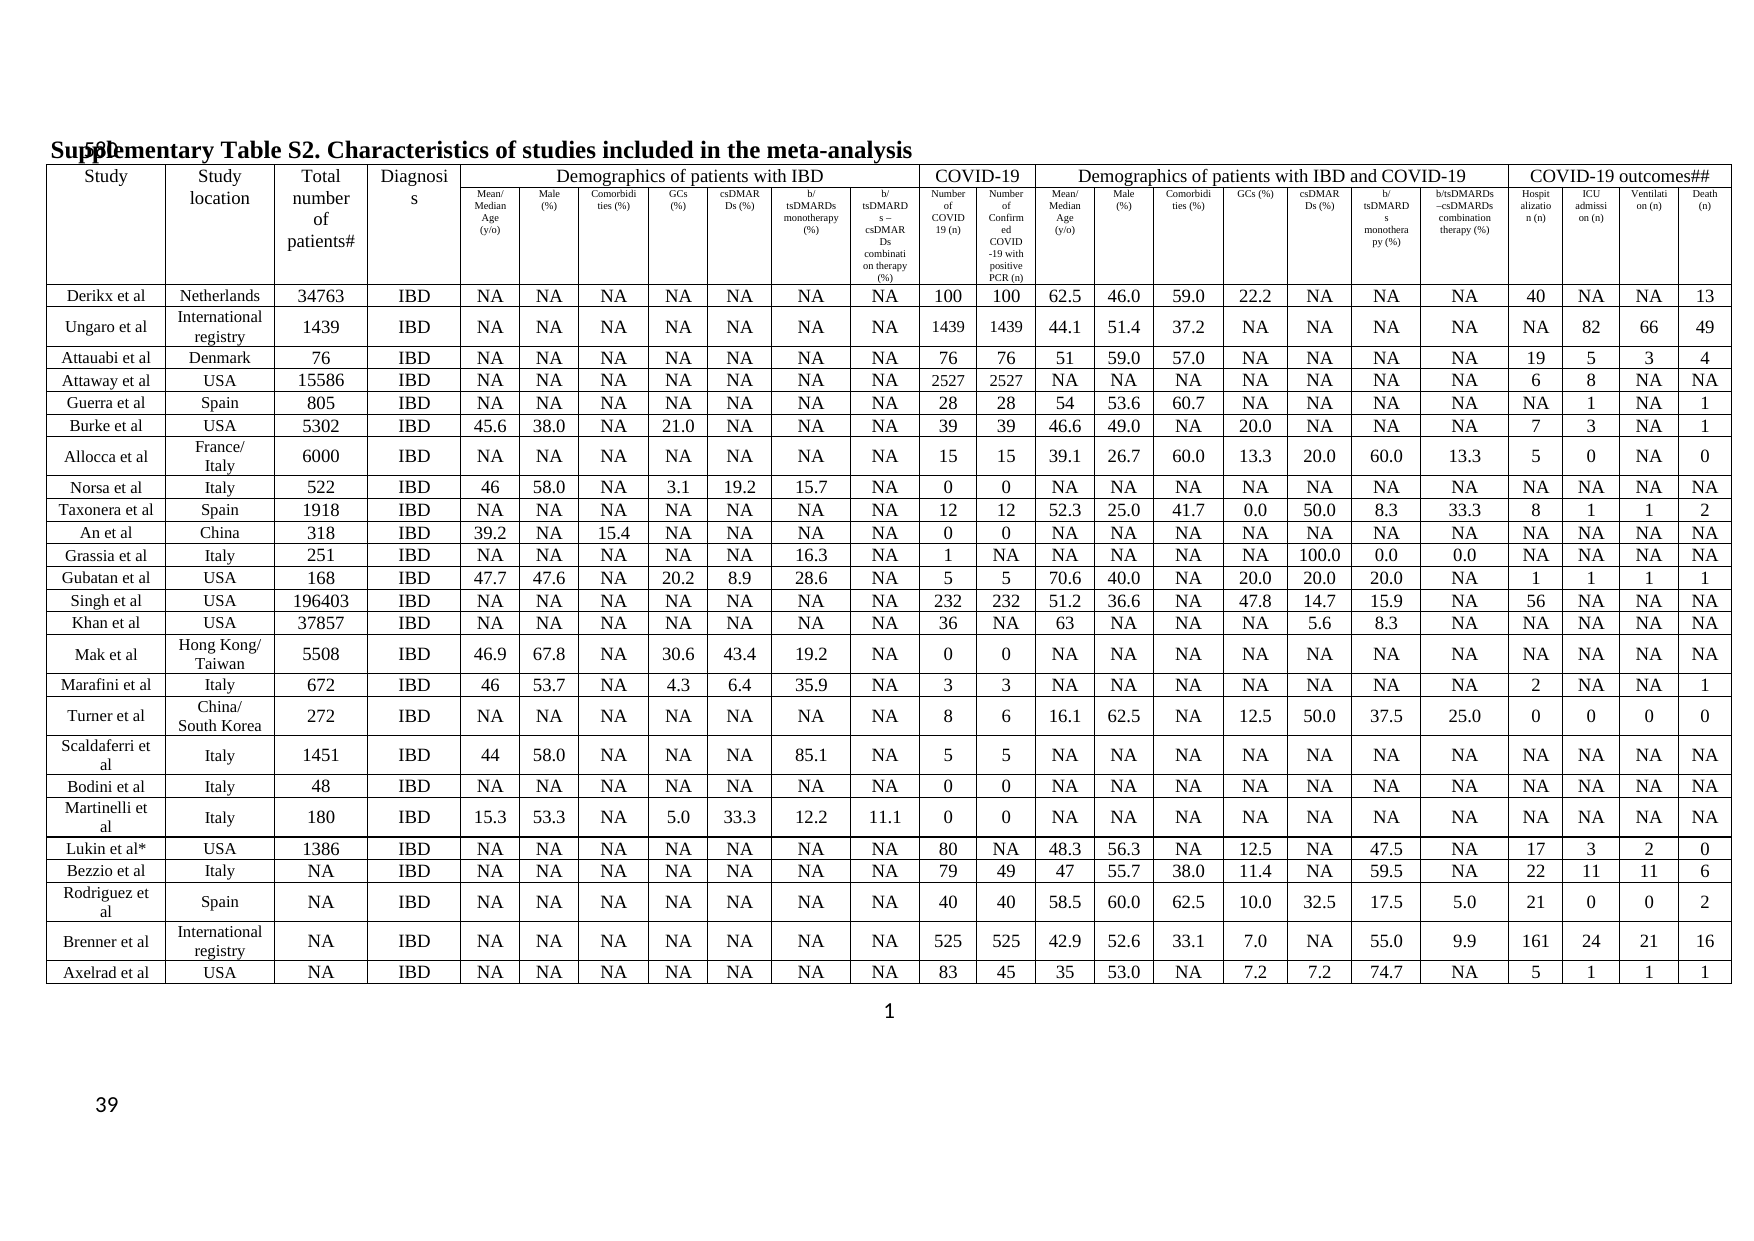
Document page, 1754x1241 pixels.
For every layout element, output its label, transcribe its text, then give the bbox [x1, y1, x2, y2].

table_cell IBD [368, 347, 460, 368]
table_cell An et al [47, 522, 165, 543]
table_cell 83 [920, 961, 976, 983]
table_cell Italy [166, 798, 274, 836]
table_cell NA [851, 697, 919, 735]
table_cell IBD [368, 499, 460, 521]
table_cell Spain [166, 499, 274, 521]
table_cell NA [1421, 476, 1508, 498]
table_cell 53.6 [1095, 392, 1153, 413]
table_cell NA [1095, 476, 1153, 498]
table_cell 0 [977, 476, 1035, 498]
table_cell NA [1352, 674, 1420, 696]
table_cell 0 [977, 522, 1035, 543]
table_cell Ventilation (n) [1620, 188, 1678, 284]
table_cell 53.7 [520, 674, 578, 696]
table_cell 6 [1509, 369, 1562, 391]
table_cell Scaldaferri et al [47, 736, 165, 774]
table_cell NA [1095, 674, 1153, 696]
table_cell 14.7 [1288, 590, 1351, 611]
table_cell Mean/ Median Age (y/o) [1036, 188, 1094, 284]
table_cell NA [1224, 674, 1287, 696]
table_cell 0 [920, 522, 976, 543]
table_cell 5.0 [649, 798, 707, 836]
table_cell 20.0 [1288, 567, 1351, 588]
table_cell 76 [920, 347, 976, 368]
table_cell 62.5 [1154, 883, 1223, 921]
table_cell NA [649, 522, 707, 543]
table_cell NA [1288, 775, 1351, 797]
table_cell NA [708, 544, 771, 566]
table_cell 22.2 [1224, 285, 1287, 306]
table_cell Derikx et al [47, 285, 165, 306]
table_cell NA [708, 415, 771, 436]
table_cell 5 [920, 736, 976, 774]
table_cell NA [461, 544, 519, 566]
table_cell 180 [275, 798, 367, 836]
table_cell Spain [166, 392, 274, 413]
table_cell NA [1563, 612, 1619, 634]
table_cell NA [461, 285, 519, 306]
table_cell NA [1620, 369, 1678, 391]
table_cell 32.5 [1288, 883, 1351, 921]
table_cell NA [851, 961, 919, 983]
table_cell NA [1224, 612, 1287, 634]
table_cell 1 [1620, 567, 1678, 588]
table_cell 79 [920, 860, 976, 882]
table_cell 100.0 [1288, 544, 1351, 566]
table_cell 40.0 [1095, 567, 1153, 588]
table_cell USA [166, 612, 274, 634]
table_cell IBD [368, 775, 460, 797]
table_cell NA [520, 522, 578, 543]
table_cell NA [1421, 590, 1508, 611]
table_cell 20.0 [1352, 567, 1420, 588]
table_cell 45.6 [461, 415, 519, 436]
table_cell USA [166, 590, 274, 611]
table_cell 0.0 [1224, 499, 1287, 521]
table_cell 58.5 [1036, 883, 1094, 921]
table_cell NA [1224, 369, 1287, 391]
table_cell 15.9 [1352, 590, 1420, 611]
table_cell 1 [1679, 961, 1731, 983]
table_cell NA [851, 369, 919, 391]
table_cell NA [520, 392, 578, 413]
table_cell Khan et al [47, 612, 165, 634]
table_cell 0 [1563, 883, 1619, 921]
table_header COVID-19 [920, 165, 1035, 187]
table_cell Gubatan et al [47, 567, 165, 588]
table_cell 2 [1620, 838, 1678, 859]
table_cell NA [851, 612, 919, 634]
table_cell 28.6 [772, 567, 850, 588]
table_cell NA [1421, 838, 1508, 859]
table_cell NA [579, 775, 648, 797]
table_cell NA [851, 635, 919, 673]
table_cell 19.2 [708, 476, 771, 498]
table_cell NA [1154, 961, 1223, 983]
table_cell NA [1620, 590, 1678, 611]
table_cell NA [579, 369, 648, 391]
table_cell NA [1095, 798, 1153, 836]
table_cell NA [461, 883, 519, 921]
table_cell NA [1288, 736, 1351, 774]
table_cell NA [649, 922, 707, 960]
table_cell NA [1288, 369, 1351, 391]
table_cell 52.6 [1095, 922, 1153, 960]
table_cell NA [1352, 476, 1420, 498]
table_cell 20.0 [1288, 437, 1351, 475]
table_cell NA [851, 922, 919, 960]
table_cell NA [851, 544, 919, 566]
table_cell 6 [977, 697, 1035, 735]
table_cell NA [1154, 697, 1223, 735]
table_cell Male (%) [520, 188, 578, 284]
table_cell NA [1421, 567, 1508, 588]
table_cell b/tsDMARDs –csDMARDs combination therapy (%) [1421, 188, 1508, 284]
table_cell NA [1620, 285, 1678, 306]
table_cell NA [1288, 392, 1351, 413]
table_cell NA [772, 415, 850, 436]
table_cell NA [1563, 736, 1619, 774]
table_cell 2 [1509, 674, 1562, 696]
table_cell NA [1095, 369, 1153, 391]
table_cell NA [649, 544, 707, 566]
table_cell NA [1224, 307, 1287, 346]
table_cell 63 [1036, 612, 1094, 634]
table_cell 1 [920, 544, 976, 566]
table_cell NA [1509, 612, 1562, 634]
table_cell NA [1288, 285, 1351, 306]
table_cell 46 [461, 674, 519, 696]
table_cell NA [772, 775, 850, 797]
table_cell NA [275, 883, 367, 921]
table_cell 0 [1679, 838, 1731, 859]
table_cell 38.0 [1154, 860, 1223, 882]
table_cell NA [1563, 522, 1619, 543]
table_cell 33.1 [1154, 922, 1223, 960]
table_cell 55.0 [1352, 922, 1420, 960]
table_cell NA [520, 369, 578, 391]
table_cell NA [1288, 798, 1351, 836]
table_cell USA [166, 415, 274, 436]
table_cell NA [520, 437, 578, 475]
table_cell 1439 [977, 307, 1035, 346]
table_cell Italy [166, 775, 274, 797]
table_cell NA [851, 285, 919, 306]
table_cell Netherlands [166, 285, 274, 306]
table_cell NA [649, 612, 707, 634]
table_cell NA [1421, 798, 1508, 836]
table_cell 22 [1509, 860, 1562, 882]
table_cell 15.4 [579, 522, 648, 543]
table_cell NA [275, 961, 367, 983]
table_cell 1451 [275, 736, 367, 774]
table_header Diagnosis [368, 165, 460, 284]
table_cell IBD [368, 838, 460, 859]
table_cell 42.9 [1036, 922, 1094, 960]
table_cell NA [708, 347, 771, 368]
table_cell NA [461, 347, 519, 368]
table_cell NA [1224, 736, 1287, 774]
table_cell NA [579, 567, 648, 588]
table_cell NA [851, 522, 919, 543]
table_cell 672 [275, 674, 367, 696]
table_cell 15 [920, 437, 976, 475]
table_cell NA [1036, 522, 1094, 543]
table_cell 805 [275, 392, 367, 413]
table_cell NA [1620, 415, 1678, 436]
table_cell NA [1620, 775, 1678, 797]
table_cell Spain [166, 883, 274, 921]
table_cell 76 [977, 347, 1035, 368]
table_cell 48 [275, 775, 367, 797]
table_cell NA [708, 369, 771, 391]
table_cell 6 [1679, 860, 1731, 882]
table_cell 35 [1036, 961, 1094, 983]
table_cell NA [708, 775, 771, 797]
table_cell NA [851, 736, 919, 774]
table_cell 70.6 [1036, 567, 1094, 588]
table_cell 0 [977, 798, 1035, 836]
table_cell 20.2 [649, 567, 707, 588]
table_cell 40 [1509, 285, 1562, 306]
table_cell NA [1421, 369, 1508, 391]
table_cell NA [649, 369, 707, 391]
table_cell NA [649, 860, 707, 882]
table_cell NA [579, 838, 648, 859]
table_cell 60.0 [1352, 437, 1420, 475]
table_cell NA [772, 590, 850, 611]
table_cell Turner et al [47, 697, 165, 735]
table_cell b/tsDMARDs –csDMARDs combination therapy (%) [851, 188, 919, 284]
table_cell 3 [977, 674, 1035, 696]
table_cell NA [649, 392, 707, 413]
table_cell 15 [977, 437, 1035, 475]
table_header COVID-19 outcomes## [1509, 165, 1731, 187]
table_cell NA [772, 347, 850, 368]
table_cell NA [772, 307, 850, 346]
table_cell NA [1679, 590, 1731, 611]
table_cell 7.2 [1288, 961, 1351, 983]
table_cell NA [579, 499, 648, 521]
table_cell NA [1563, 635, 1619, 673]
table_cell 522 [275, 476, 367, 498]
table_cell NA [1095, 775, 1153, 797]
table_cell Taxonera et al [47, 499, 165, 521]
table_cell NA [520, 590, 578, 611]
table_cell 0 [920, 476, 976, 498]
table_cell Mak et al [47, 635, 165, 673]
table_cell 51.2 [1036, 590, 1094, 611]
table_cell 25.0 [1421, 697, 1508, 735]
table_cell 76 [275, 347, 367, 368]
table_cell NA [1563, 798, 1619, 836]
table_cell NA [520, 860, 578, 882]
table_cell 0 [1509, 697, 1562, 735]
table_cell Martinelli et al [47, 798, 165, 836]
table_cell NA [708, 590, 771, 611]
table_cell NA [1509, 392, 1562, 413]
table_cell 232 [977, 590, 1035, 611]
table_cell Brenner et al [47, 922, 165, 960]
table_cell 1 [1563, 961, 1619, 983]
table_cell NA [851, 860, 919, 882]
table_cell NA [1563, 775, 1619, 797]
table_cell 8.9 [708, 567, 771, 588]
table_cell NA [579, 612, 648, 634]
table_cell 47 [1036, 860, 1094, 882]
table_cell 4.3 [649, 674, 707, 696]
table_cell NA [1679, 544, 1731, 566]
table_cell 1918 [275, 499, 367, 521]
table_cell NA [649, 775, 707, 797]
table_cell NA [1679, 522, 1731, 543]
table_cell 12.2 [772, 798, 850, 836]
table_cell 16.1 [1036, 697, 1094, 735]
table_cell NA [1288, 635, 1351, 673]
table_cell NA [1036, 798, 1094, 836]
table_cell NA [649, 961, 707, 983]
table_cell NA [1095, 612, 1153, 634]
table_cell NA [851, 883, 919, 921]
table_cell NA [520, 697, 578, 735]
table_cell NA [1036, 369, 1094, 391]
table_cell IBD [368, 922, 460, 960]
table_cell 41.7 [1154, 499, 1223, 521]
table_cell NA [1620, 736, 1678, 774]
table_cell NA [579, 961, 648, 983]
table_cell NA [1509, 307, 1562, 346]
table_cell Mean/ Median Age (y/o) [461, 188, 519, 284]
table_cell 59.0 [1154, 285, 1223, 306]
table_cell NA [649, 307, 707, 346]
table_cell 15.7 [772, 476, 850, 498]
table_cell IBD [368, 392, 460, 413]
table_cell France/ Italy [166, 437, 274, 475]
table_cell 1 [1620, 499, 1678, 521]
table_cell Hong Kong/ Taiwan [166, 635, 274, 673]
table_cell 15.3 [461, 798, 519, 836]
table_cell NA [772, 883, 850, 921]
table_cell USA [166, 838, 274, 859]
table_cell NA [1352, 736, 1420, 774]
table_cell 7.0 [1224, 922, 1287, 960]
table_cell IBD [368, 860, 460, 882]
table_cell 46.0 [1095, 285, 1153, 306]
table_cell 0 [1620, 697, 1678, 735]
table_cell NA [1095, 635, 1153, 673]
table_cell 272 [275, 697, 367, 735]
table_cell NA [1036, 674, 1094, 696]
table_cell 12.5 [1224, 697, 1287, 735]
table_cell NA [851, 590, 919, 611]
table_cell NA [461, 369, 519, 391]
table_cell 1 [1679, 392, 1731, 413]
table_cell NA [708, 838, 771, 859]
table_cell NA [579, 590, 648, 611]
table_cell 15586 [275, 369, 367, 391]
table_cell NA [520, 838, 578, 859]
table_cell NA [708, 392, 771, 413]
table_cell NA [649, 697, 707, 735]
table_cell NA [1154, 674, 1223, 696]
table_cell NA [1509, 736, 1562, 774]
table_cell NA [1154, 476, 1223, 498]
table_cell NA [1352, 392, 1420, 413]
table_cell NA [649, 347, 707, 368]
table_cell Comorbidities (%) [579, 188, 648, 284]
table_cell 1 [1563, 567, 1619, 588]
table_cell 168 [275, 567, 367, 588]
table_cell 100 [977, 285, 1035, 306]
table_cell 1 [1563, 392, 1619, 413]
table_cell 55.7 [1095, 860, 1153, 882]
table_cell 11.1 [851, 798, 919, 836]
table_cell 67.8 [520, 635, 578, 673]
table_cell 85.1 [772, 736, 850, 774]
table_cell NA [1421, 775, 1508, 797]
table_cell NA [579, 437, 648, 475]
table_cell NA [1154, 838, 1223, 859]
table_cell 56.3 [1095, 838, 1153, 859]
table_cell 60.0 [1095, 883, 1153, 921]
table_cell 10.0 [1224, 883, 1287, 921]
table_cell NA [1421, 736, 1508, 774]
table_cell NA [1224, 775, 1287, 797]
table_cell NA [1095, 522, 1153, 543]
table_cell Number of COVID19 (n) [920, 188, 976, 284]
table_header Demographics of patients with IBD and COVID-19 [1036, 165, 1508, 187]
table_cell NA [1036, 775, 1094, 797]
table_cell USA [166, 369, 274, 391]
table_cell NA [1036, 736, 1094, 774]
table_cell NA [461, 838, 519, 859]
table_cell NA [1679, 635, 1731, 673]
table_cell NA [520, 883, 578, 921]
table_cell NA [772, 285, 850, 306]
table_cell Axelrad et al [47, 961, 165, 983]
table_cell IBD [368, 590, 460, 611]
table_cell 4 [1679, 347, 1731, 368]
table_cell NA [1224, 798, 1287, 836]
table_cell 35.9 [772, 674, 850, 696]
table_cell 251 [275, 544, 367, 566]
table_cell NA [708, 522, 771, 543]
table_cell 53.0 [1095, 961, 1153, 983]
table_cell NA [649, 437, 707, 475]
table_cell 44.1 [1036, 307, 1094, 346]
table_cell 47.8 [1224, 590, 1287, 611]
table_cell NA [708, 860, 771, 882]
table_cell NA [520, 961, 578, 983]
table_cell 62.5 [1036, 285, 1094, 306]
table_cell NA [1288, 415, 1351, 436]
table_cell 2 [1679, 499, 1731, 521]
table_cell 37.5 [1352, 697, 1420, 735]
table_cell USA [166, 567, 274, 588]
table_cell NA [520, 612, 578, 634]
table_cell 7 [1509, 415, 1562, 436]
table_header Study location [166, 165, 274, 284]
table_cell NA [579, 476, 648, 498]
table_cell 1 [1679, 674, 1731, 696]
table_cell 25.0 [1095, 499, 1153, 521]
table_cell 47.6 [520, 567, 578, 588]
table_cell 62.5 [1095, 697, 1153, 735]
table_cell 13.3 [1421, 437, 1508, 475]
table_cell 54 [1036, 392, 1094, 413]
table_cell NA [1154, 415, 1223, 436]
table_cell Grassia et al [47, 544, 165, 566]
table_cell 2 [1679, 883, 1731, 921]
table_cell NA [1563, 590, 1619, 611]
table_cell 16.3 [772, 544, 850, 566]
table_cell NA [851, 347, 919, 368]
table_cell NA [579, 635, 648, 673]
table_cell 49.0 [1095, 415, 1153, 436]
table_cell 100 [920, 285, 976, 306]
table_cell 5508 [275, 635, 367, 673]
table_cell 5 [920, 567, 976, 588]
table_cell 60.0 [1154, 437, 1223, 475]
table_cell 8 [920, 697, 976, 735]
table_cell 50.0 [1288, 499, 1351, 521]
table_cell NA [579, 798, 648, 836]
table_cell Bodini et al [47, 775, 165, 797]
table_cell Italy [166, 860, 274, 882]
table_cell NA [1679, 775, 1731, 797]
table_cell China/ South Korea [166, 697, 274, 735]
table_cell 196403 [275, 590, 367, 611]
table_header Total number of patients# [275, 165, 367, 284]
table_cell NA [1563, 674, 1619, 696]
table_cell 0 [1620, 883, 1678, 921]
table_cell 33.3 [1421, 499, 1508, 521]
table_cell NA [461, 392, 519, 413]
table_cell 56 [1509, 590, 1562, 611]
table_cell 1 [1620, 961, 1678, 983]
table_cell NA [1509, 544, 1562, 566]
table_cell IBD [368, 635, 460, 673]
table_cell NA [649, 499, 707, 521]
table_cell 0 [920, 635, 976, 673]
table_cell NA [1288, 860, 1351, 882]
table_cell NA [1679, 476, 1731, 498]
table_cell NA [1288, 476, 1351, 498]
table_cell NA [708, 697, 771, 735]
table_cell NA [1421, 415, 1508, 436]
table_cell 37.2 [1154, 307, 1223, 346]
table_cell NA [1509, 635, 1562, 673]
table_cell NA [772, 522, 850, 543]
table_cell Hospitalization (n) [1509, 188, 1562, 284]
table_cell NA [1154, 567, 1223, 588]
table_cell NA [1288, 307, 1351, 346]
table_cell NA [708, 437, 771, 475]
table_cell NA [1620, 674, 1678, 696]
table_cell 47.5 [1352, 838, 1420, 859]
table_cell NA [649, 590, 707, 611]
table_cell NA [461, 961, 519, 983]
table_cell Guerra et al [47, 392, 165, 413]
table_cell NA [520, 922, 578, 960]
table_cell NA [708, 307, 771, 346]
table_cell 20.0 [1224, 415, 1287, 436]
table_cell 11 [1620, 860, 1678, 882]
table_cell NA [1421, 347, 1508, 368]
table_cell 51 [1036, 347, 1094, 368]
table_cell NA [977, 838, 1035, 859]
table_cell NA [1563, 285, 1619, 306]
table_cell NA [1620, 635, 1678, 673]
table_cell NA [1352, 415, 1420, 436]
table_cell NA [1154, 369, 1223, 391]
table_cell NA [772, 499, 850, 521]
table_cell NA [1224, 347, 1287, 368]
table_cell 12 [920, 499, 976, 521]
table_cell NA [851, 415, 919, 436]
table_cell csDMARDs (%) [708, 188, 771, 284]
table_cell IBD [368, 697, 460, 735]
table_cell Comorbidities (%) [1154, 188, 1223, 284]
table_cell Rodriguez et al [47, 883, 165, 921]
table_cell NA [461, 307, 519, 346]
table_cell NA [520, 499, 578, 521]
table_cell 525 [977, 922, 1035, 960]
table_cell NA [579, 285, 648, 306]
table_cell 12.5 [1224, 838, 1287, 859]
table_cell NA [1563, 544, 1619, 566]
table_cell NA [772, 961, 850, 983]
table_cell NA [579, 415, 648, 436]
table_cell 1 [1509, 567, 1562, 588]
table_cell NA [1154, 798, 1223, 836]
table_cell 1 [1679, 415, 1731, 436]
table_cell Ungaro et al [47, 307, 165, 346]
table_cell NA [461, 590, 519, 611]
table_cell NA [1509, 798, 1562, 836]
table_cell GCs (%) [1224, 188, 1287, 284]
table_cell 5.0 [1421, 883, 1508, 921]
table_cell 3.1 [649, 476, 707, 498]
table_cell 58.0 [520, 476, 578, 498]
table_cell NA [275, 922, 367, 960]
table_cell 7.2 [1224, 961, 1287, 983]
table_cell NA [851, 775, 919, 797]
table_cell International registry [166, 307, 274, 346]
table_cell NA [1421, 961, 1508, 983]
table_cell NA [1620, 544, 1678, 566]
table_cell Bezzio et al [47, 860, 165, 882]
table_cell 48.3 [1036, 838, 1094, 859]
table_cell NA [1288, 838, 1351, 859]
table_cell 60.7 [1154, 392, 1223, 413]
table_cell 8.3 [1352, 612, 1420, 634]
table_cell NA [649, 285, 707, 306]
table_cell 44 [461, 736, 519, 774]
table_cell NA [520, 544, 578, 566]
table_cell Attaway et al [47, 369, 165, 391]
table_cell 50.0 [1288, 697, 1351, 735]
table_cell 46.6 [1036, 415, 1094, 436]
table_cell IBD [368, 285, 460, 306]
table_cell 28 [977, 392, 1035, 413]
table_cell NA [1224, 476, 1287, 498]
table_cell NA [1154, 736, 1223, 774]
table_cell 21.0 [649, 415, 707, 436]
table_cell NA [579, 697, 648, 735]
table_cell NA [772, 838, 850, 859]
table_cell 5 [1509, 961, 1562, 983]
table_cell NA [1154, 775, 1223, 797]
table_cell NA [1509, 476, 1562, 498]
table_cell NA [1352, 775, 1420, 797]
table_cell Italy [166, 544, 274, 566]
table_cell IBD [368, 544, 460, 566]
table_cell Marafini et al [47, 674, 165, 696]
table_cell 1 [1563, 499, 1619, 521]
table_cell 39 [920, 415, 976, 436]
table_cell 58.0 [520, 736, 578, 774]
table_cell NA [520, 307, 578, 346]
table_cell NA [1620, 476, 1678, 498]
table_cell 0 [1679, 437, 1731, 475]
table_cell NA [851, 674, 919, 696]
table_cell NA [461, 499, 519, 521]
table_cell NA [649, 838, 707, 859]
table_cell 9.9 [1421, 922, 1508, 960]
table_cell NA [649, 736, 707, 774]
table_cell NA [579, 883, 648, 921]
table_cell 36.6 [1095, 590, 1153, 611]
table_cell NA [1288, 522, 1351, 543]
table_cell 20.0 [1224, 567, 1287, 588]
table_cell NA [1288, 347, 1351, 368]
table_cell 2527 [920, 369, 976, 391]
table_cell 19.2 [772, 635, 850, 673]
table_cell 8 [1563, 369, 1619, 391]
table_cell 0 [977, 635, 1035, 673]
table_cell NA [1679, 736, 1731, 774]
table_cell b/tsDMARDs monotherapy(%) [772, 188, 850, 284]
table_cell 39 [977, 415, 1035, 436]
table_cell NA [708, 285, 771, 306]
table_cell IBD [368, 674, 460, 696]
table_cell 3 [920, 674, 976, 696]
table_cell IBD [368, 522, 460, 543]
table_cell NA [1288, 674, 1351, 696]
table_cell IBD [368, 476, 460, 498]
table_cell NA [851, 499, 919, 521]
table_cell 525 [920, 922, 976, 960]
table_cell NA [461, 437, 519, 475]
table_cell 1 [1679, 567, 1731, 588]
table_cell NA [1421, 307, 1508, 346]
table_cell Italy [166, 674, 274, 696]
table_cell Italy [166, 476, 274, 498]
table_cell 0 [1679, 697, 1731, 735]
table_cell NA [579, 392, 648, 413]
table_cell NA [1509, 522, 1562, 543]
table_cell 45 [977, 961, 1035, 983]
table_cell NA [1352, 307, 1420, 346]
table_cell 11 [1563, 860, 1619, 882]
table_cell NA [1288, 922, 1351, 960]
table_cell NA [1352, 285, 1420, 306]
table_cell NA [851, 437, 919, 475]
table_cell Norsa et al [47, 476, 165, 498]
table_cell NA [1620, 392, 1678, 413]
table_cell NA [461, 775, 519, 797]
table_cell NA [1421, 635, 1508, 673]
table_cell Lukin et al* [47, 838, 165, 859]
table_cell NA [1224, 544, 1287, 566]
table_cell NA [1620, 522, 1678, 543]
table_cell IBD [368, 798, 460, 836]
table_cell NA [1421, 860, 1508, 882]
table_cell NA [1154, 612, 1223, 634]
table_cell GCs (%) [649, 188, 707, 284]
table_cell NA [520, 347, 578, 368]
table_cell NA [1620, 437, 1678, 475]
table_cell NA [1352, 347, 1420, 368]
table_cell 5 [977, 736, 1035, 774]
table_cell 0 [920, 775, 976, 797]
table_cell csDMARDs (%) [1288, 188, 1351, 284]
table_cell IBD [368, 567, 460, 588]
table_cell NA [1421, 674, 1508, 696]
table_cell NA [1036, 476, 1094, 498]
table_cell 37857 [275, 612, 367, 634]
table_cell NA [772, 922, 850, 960]
table_cell 0 [1563, 697, 1619, 735]
table_cell NA [1154, 522, 1223, 543]
table_cell 40 [920, 883, 976, 921]
table_cell 0 [920, 798, 976, 836]
table_cell 53.3 [520, 798, 578, 836]
table_cell NA [1421, 522, 1508, 543]
table_cell NA [1509, 775, 1562, 797]
table_cell NA [579, 736, 648, 774]
table_cell NA [1036, 635, 1094, 673]
table_cell 38.0 [520, 415, 578, 436]
table_cell 161 [1509, 922, 1562, 960]
table_cell NA [772, 392, 850, 413]
table_cell 49 [977, 860, 1035, 882]
table_cell 26.7 [1095, 437, 1153, 475]
table_cell 46 [461, 476, 519, 498]
table_cell NA [708, 922, 771, 960]
table_cell Italy [166, 736, 274, 774]
table_cell NA [851, 838, 919, 859]
table_cell NA [579, 922, 648, 960]
table_header Demographics of patients with IBD [461, 165, 919, 187]
table_cell 39.1 [1036, 437, 1094, 475]
table_cell NA [851, 392, 919, 413]
table_cell 82 [1563, 307, 1619, 346]
table_cell NA [275, 860, 367, 882]
table_cell NA [772, 697, 850, 735]
table_cell 51.4 [1095, 307, 1153, 346]
table_cell 17 [1509, 838, 1562, 859]
table_cell NA [1563, 476, 1619, 498]
table_cell 5302 [275, 415, 367, 436]
table_cell 1439 [920, 307, 976, 346]
table_cell NA [1095, 736, 1153, 774]
table_cell 12 [977, 499, 1035, 521]
table_cell IBD [368, 961, 460, 983]
table_cell 5.6 [1288, 612, 1351, 634]
table_cell 28 [920, 392, 976, 413]
table_cell NA [851, 567, 919, 588]
table_cell NA [579, 347, 648, 368]
table_cell 39.2 [461, 522, 519, 543]
table_cell Burke et al [47, 415, 165, 436]
table_cell NA [649, 883, 707, 921]
table_cell 8 [1509, 499, 1562, 521]
table_cell NA [1679, 369, 1731, 391]
table_cell 0.0 [1421, 544, 1508, 566]
table_cell 34763 [275, 285, 367, 306]
table_cell NA [772, 612, 850, 634]
table_cell NA [1154, 544, 1223, 566]
table_cell 57.0 [1154, 347, 1223, 368]
table_cell 74.7 [1352, 961, 1420, 983]
table_cell NA [1154, 635, 1223, 673]
table_cell NA [772, 369, 850, 391]
table_cell NA [1352, 635, 1420, 673]
table_cell NA [1620, 612, 1678, 634]
table_header Study [47, 165, 165, 284]
table_cell NA [520, 285, 578, 306]
table_cell 5 [1509, 437, 1562, 475]
table_cell 11.4 [1224, 860, 1287, 882]
table_cell 13.3 [1224, 437, 1287, 475]
table_cell NA [851, 307, 919, 346]
table_cell 46.9 [461, 635, 519, 673]
table_cell NA [1421, 285, 1508, 306]
table_cell NA [708, 883, 771, 921]
text Supplementary Table S2. Characteristics of studies included in the meta-analysis [50, 135, 1630, 164]
table_cell Number of Confirmed COVID-19 with positive PCR (n) [977, 188, 1035, 284]
table_cell Denmark [166, 347, 274, 368]
table_cell Allocca et al [47, 437, 165, 475]
table_cell China [166, 522, 274, 543]
table_cell 66 [1620, 307, 1678, 346]
table_cell 21 [1620, 922, 1678, 960]
table_cell 0 [977, 775, 1035, 797]
table_cell 47.7 [461, 567, 519, 588]
table_cell Male (%) [1095, 188, 1153, 284]
table_cell 3 [1563, 415, 1619, 436]
table_cell 1439 [275, 307, 367, 346]
table_cell Death (n) [1679, 188, 1731, 284]
table_cell 80 [920, 838, 976, 859]
table_cell NA [461, 860, 519, 882]
table_cell NA [1352, 798, 1420, 836]
table_cell NA [708, 961, 771, 983]
table_cell NA [851, 476, 919, 498]
table_cell NA [1352, 369, 1420, 391]
table_cell 43.4 [708, 635, 771, 673]
table_cell 8.3 [1352, 499, 1420, 521]
table_cell IBD [368, 736, 460, 774]
table_cell 16 [1679, 922, 1731, 960]
table_cell Singh et al [47, 590, 165, 611]
table_cell 17.5 [1352, 883, 1420, 921]
table_cell 24 [1563, 922, 1619, 960]
table_cell NA [1421, 392, 1508, 413]
table_cell IBD [368, 415, 460, 436]
table_cell IBD [368, 437, 460, 475]
table_cell NA [461, 922, 519, 960]
table_cell 0 [1563, 437, 1619, 475]
table_cell 49 [1679, 307, 1731, 346]
table_cell IBD [368, 369, 460, 391]
table_cell NA [579, 544, 648, 566]
table_cell 59.0 [1095, 347, 1153, 368]
table_cell NA [1095, 544, 1153, 566]
table_cell NA [1620, 798, 1678, 836]
table_cell NA [461, 697, 519, 735]
table_cell 30.6 [649, 635, 707, 673]
table_cell NA [1224, 635, 1287, 673]
table_cell 13 [1679, 285, 1731, 306]
table_cell IBD [368, 307, 460, 346]
table_cell b/tsDMARDs monotherapy (%) [1352, 188, 1420, 284]
table_cell USA [166, 961, 274, 983]
table_cell IBD [368, 612, 460, 634]
table_cell 19 [1509, 347, 1562, 368]
table_cell NA [520, 775, 578, 797]
table_cell 3 [1620, 347, 1678, 368]
table_cell 21 [1509, 883, 1562, 921]
table_cell 1386 [275, 838, 367, 859]
table_cell 0.0 [1352, 544, 1420, 566]
table_cell NA [579, 674, 648, 696]
table_cell NA [1679, 612, 1731, 634]
table_cell 5 [1563, 347, 1619, 368]
table_cell 40 [977, 883, 1035, 921]
table_cell 59.5 [1352, 860, 1420, 882]
table_cell NA [579, 860, 648, 882]
table_cell 318 [275, 522, 367, 543]
table_cell 36 [920, 612, 976, 634]
table_cell International registry [166, 922, 274, 960]
table_cell NA [1224, 392, 1287, 413]
table_cell IBD [368, 883, 460, 921]
table_cell NA [579, 307, 648, 346]
table_cell NA [1036, 544, 1094, 566]
table_cell NA [461, 612, 519, 634]
table_cell NA [772, 437, 850, 475]
table_cell NA [1154, 590, 1223, 611]
table_cell NA [708, 612, 771, 634]
table_cell NA [772, 860, 850, 882]
table_cell NA [977, 612, 1035, 634]
table_cell NA [1421, 612, 1508, 634]
table_cell NA [1224, 522, 1287, 543]
table_cell NA [1352, 522, 1420, 543]
table_cell NA [708, 736, 771, 774]
table_cell 2527 [977, 369, 1035, 391]
table_cell NA [708, 499, 771, 521]
table_cell 232 [920, 590, 976, 611]
table_cell 33.3 [708, 798, 771, 836]
table_cell 6000 [275, 437, 367, 475]
table_cell 5 [977, 567, 1035, 588]
table_cell Attauabi et al [47, 347, 165, 368]
table_cell 3 [1563, 838, 1619, 859]
table_cell NA [1679, 798, 1731, 836]
table_cell 52.3 [1036, 499, 1094, 521]
table_cell ICU admission (n) [1563, 188, 1619, 284]
table_cell NA [977, 544, 1035, 566]
table_cell 6.4 [708, 674, 771, 696]
